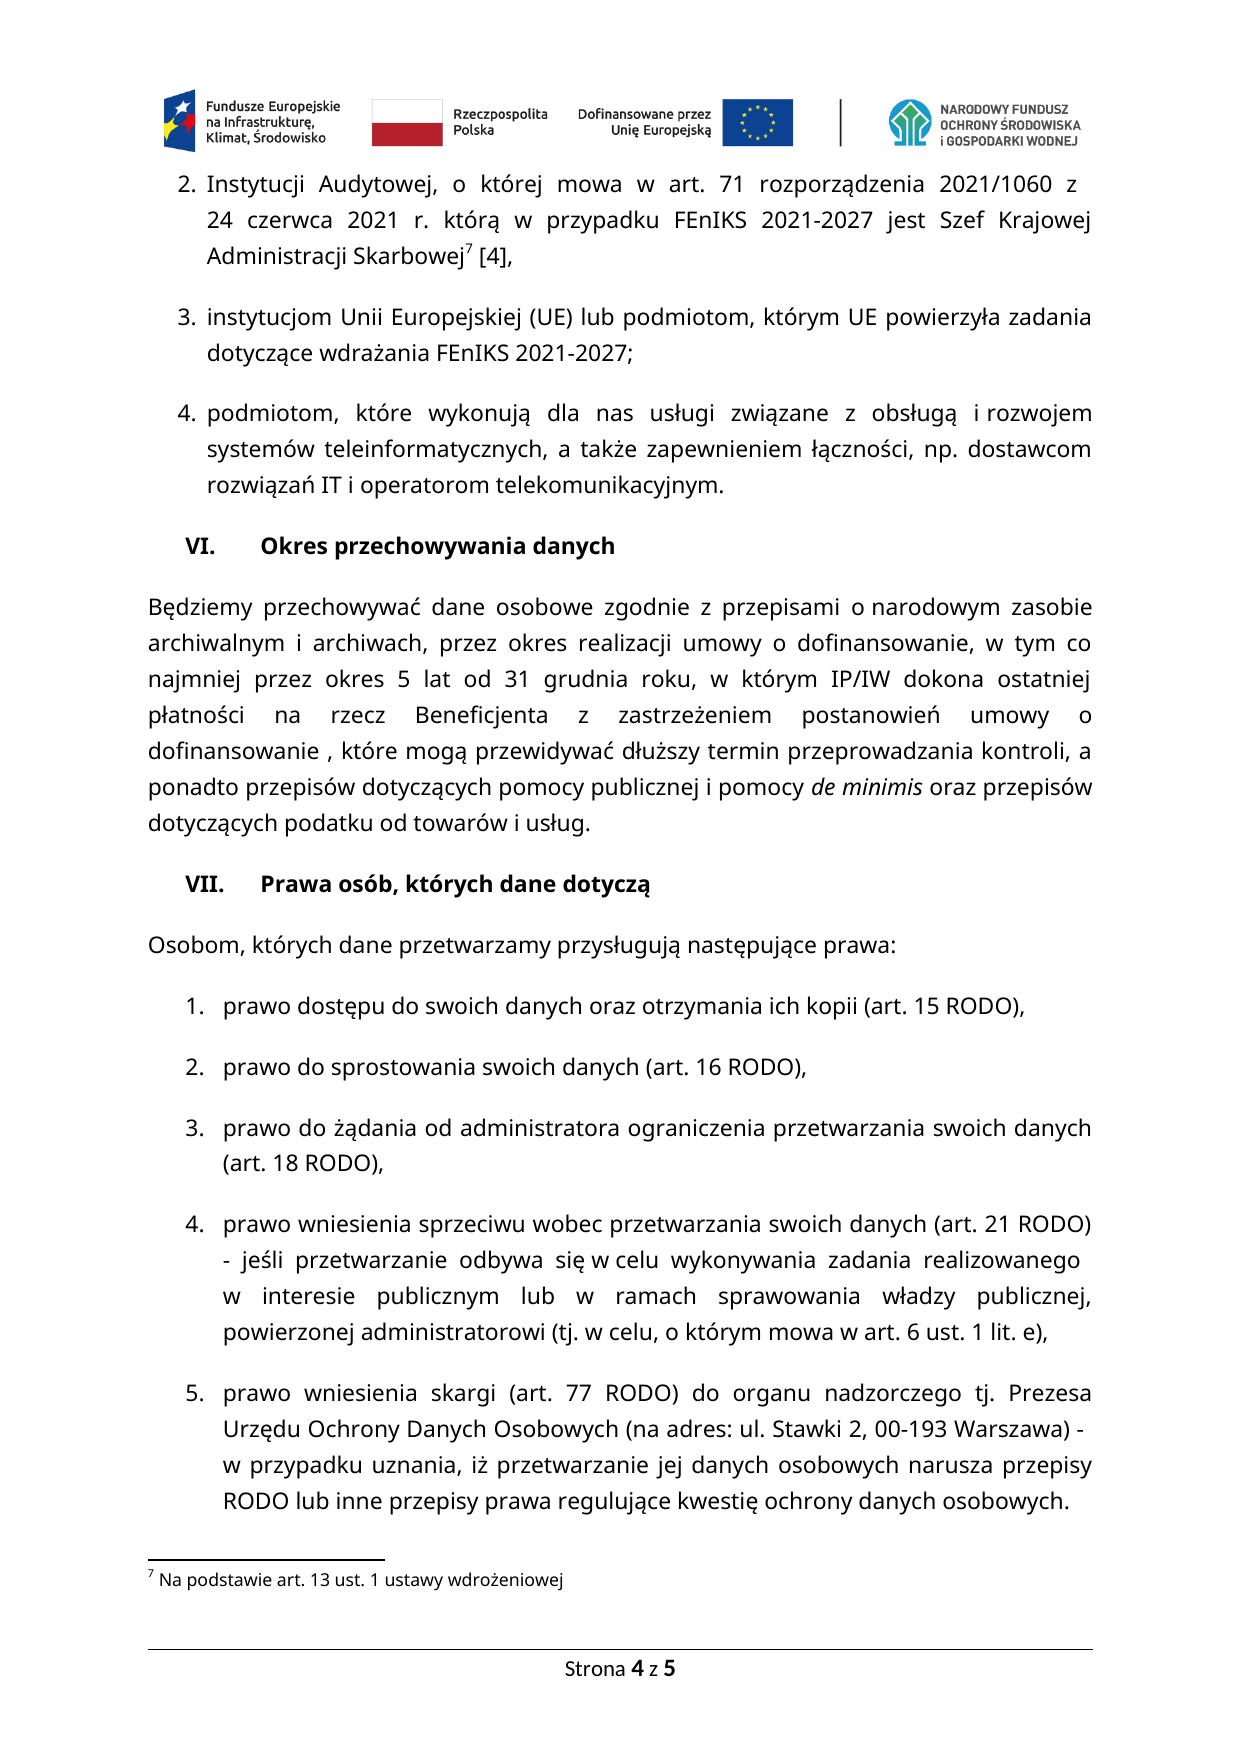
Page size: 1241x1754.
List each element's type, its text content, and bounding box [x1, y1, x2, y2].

text Osobom, których dane przetwarzamy przysługują następujące prawa: [148, 929, 1093, 960]
list Okres przechowywania danych [185, 530, 1093, 561]
list podmiotom, które wykonują dla nas usługi związane z obsługą i rozwojem systemów teleinformatycznych, a także zapewnieniem łączności, np. dostawcom rozwiązań IT i operatorom telekomunikacyjnym. [177, 397, 1093, 501]
list prawo do żądania od administratora ograniczenia przetwarzania swoich danych (art. 18 RODO), [185, 1111, 1093, 1179]
list prawo dostępu do swoich danych oraz otrzymania ich kopii (art. 15 RODO), [185, 989, 1093, 1021]
picture [147, 73, 1093, 168]
list instytucjom Unii Europejskiej (UE) lub podmiotom, którym UE powierzyła zadania dotyczące wdrażania FEnIKS 2021-2027; [177, 301, 1093, 368]
list prawo do sprostowania swoich danych (art. 16 RODO), [185, 1051, 1093, 1082]
text Będziemy przechowywać dane osobowe zgodnie z przepisami o narodowym zasobie archiwalnym i archiwach, przez okres realizacji umowy o dofinansowanie, w tym co najmniej przez okres 5 lat od 31 grudnia roku, w którym IP/IW dokona ostatniej płatności na rzecz Beneficjenta z zastrzeżeniem postanowień umowy o dofinansowanie , które mogą przewidywać dłuższy termin przeprowadzania kontroli, a ponadto przepisów dotyczących pomocy publicznej i pomocy de minimis oraz przepisów dotyczących podatku od towarów i usług. [148, 591, 1093, 838]
list Prawa osób, których dane dotyczą [185, 868, 1093, 899]
list Instytucji Audytowej, o której mowa w art. 71 rozporządzenia 2021/1060 z 24 czerwca 2021 r. którą w przypadku FEnIKS 2021-2027 jest Szef Krajowej Administracji Skarbowej [4], [177, 168, 1093, 271]
list prawo wniesienia skargi (art. 77 RODO) do organu nadzorczego tj. Prezesa Urzędu Ochrony Danych Osobowych (na adres: ul. Stawki 2, 00-193 Warszawa) - w przypadku uznania, iż przetwarzanie jej danych osobowych narusza przepisy RODO lub inne przepisy prawa regulujące kwestię ochrony danych osobowych. [185, 1377, 1093, 1516]
list prawo wniesienia sprzeciwu wobec przetwarzania swoich danych (art. 21 RODO) - jeśli przetwarzanie odbywa się w celu wykonywania zadania realizowanego w interesie publicznym lub w ramach sprawowania władzy publicznej, powierzonej administratorowi (tj. w celu, o którym mowa w art. 6 ust. 1 lit. e), [185, 1208, 1093, 1347]
